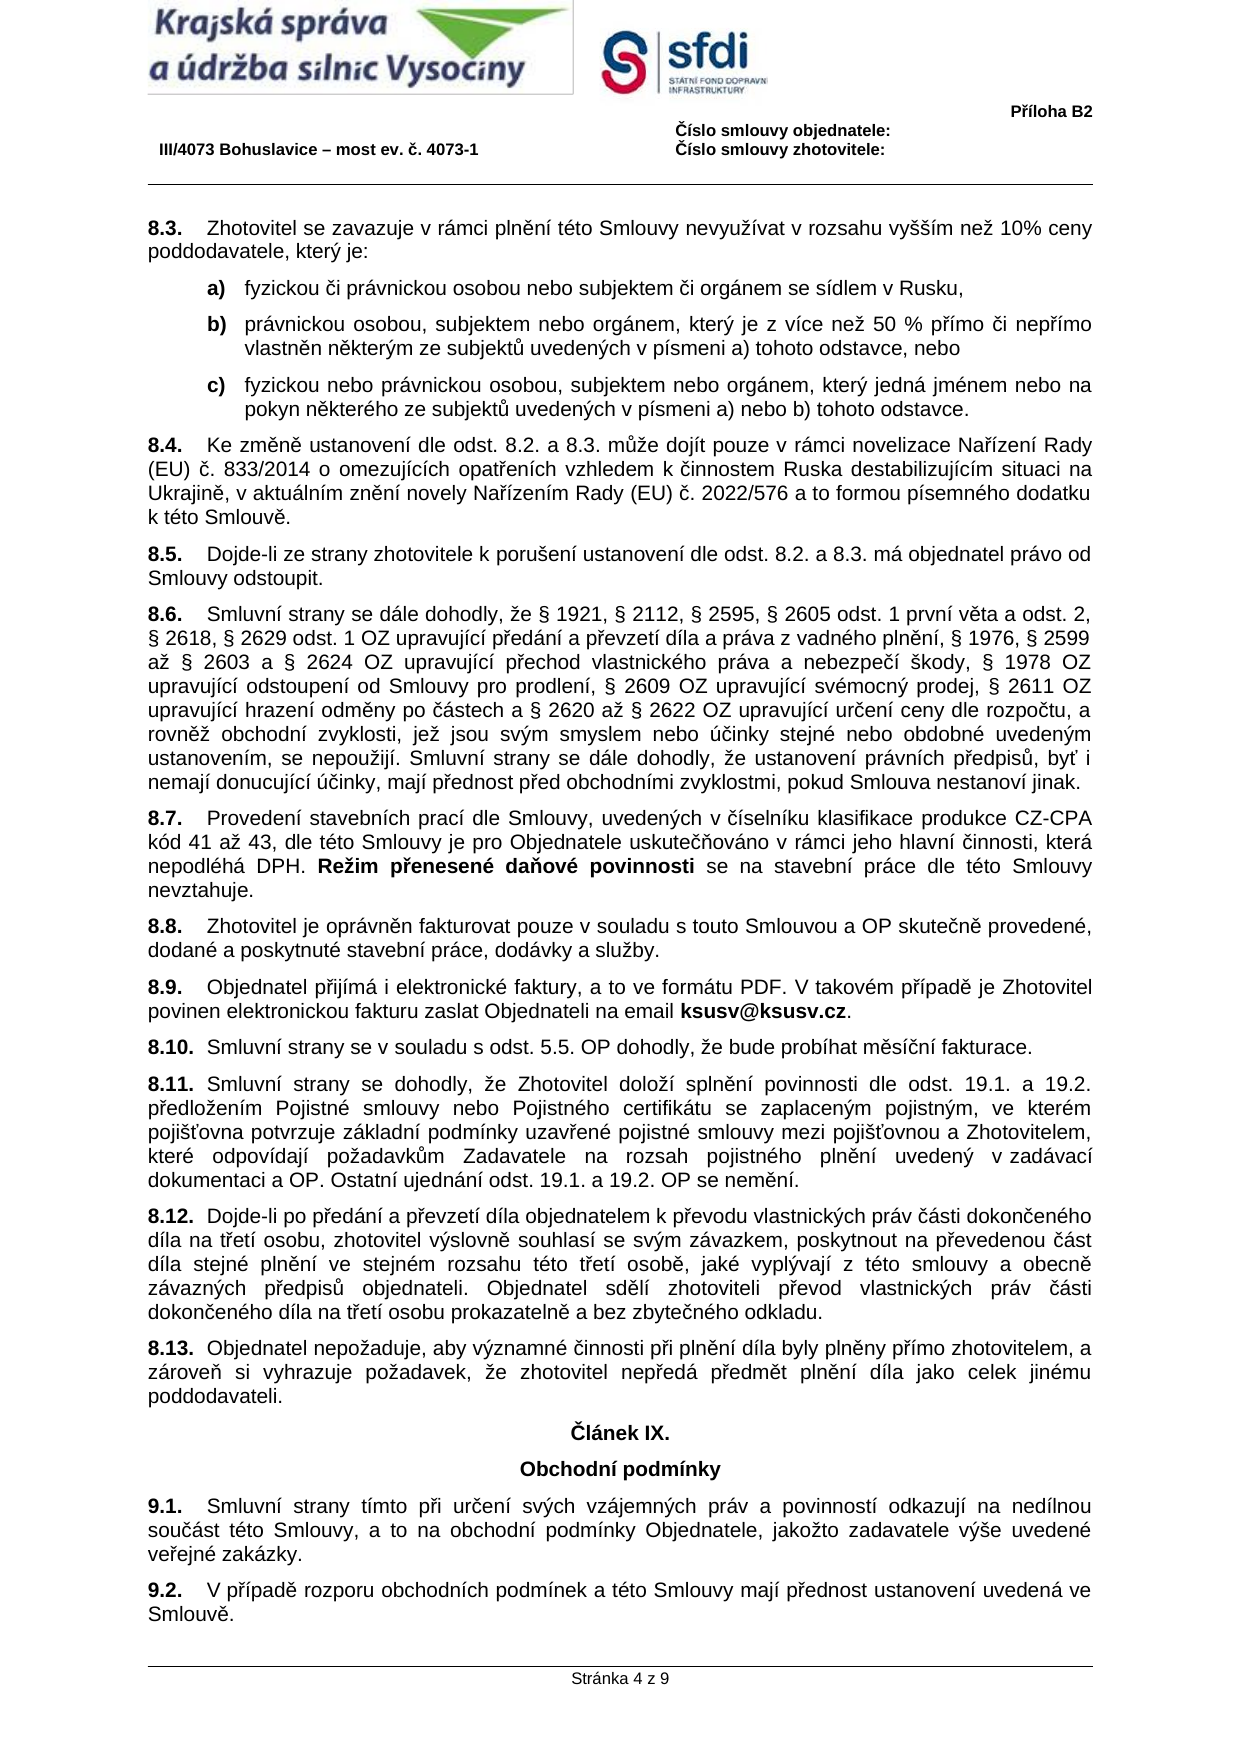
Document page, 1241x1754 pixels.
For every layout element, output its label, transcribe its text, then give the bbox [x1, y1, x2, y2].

list fyzickou či právnickou osobou nebo subjektem či orgánem se sídlem v Rusku, [207, 276, 1093, 300]
list Smluvní strany se dále dohodly, že § 1921, § 2112, § 2595, § 2605 odst. 1 první věta a odst. 2, § 2618, § 2629 odst. 1 OZ upravující předání a převzetí díla a práva z vadného plnění, § 1976, § 2599 až § 2603 a § 2624 OZ upravující přechod vlastnického práva a nebezpečí škody, § 1978 OZ upravující odstoupení od Smlouvy pro prodlení, § 2609 OZ upravující svémocný prodej, § 2611 OZ upravující hrazení odměny po částech a § 2620 až § 2622 OZ upravující určení ceny dle rozpočtu, a rovněž obchodní zvyklosti, jež jsou svým smyslem nebo účinky stejné nebo obdobné uvedeným ustanovením, se nepoužijí. Smluvní strany se dále dohodly, že ustanovení právních předpisů, byť i nemají donucující účinky, mají přednost před obchodními zvyklostmi, pokud Smlouva nestanoví jinak. [148, 602, 1093, 793]
list Provedení stavebních prací dle Smlouvy, uvedených v číselníku klasifikace produkce CZ-CPA kód 41 až 43, dle této Smlouvy je pro Objednatele uskutečňováno v rámci jeho hlavní činnosti, která nepodléhá DPH. Režim přenesené daňové povinnosti se na stavební práce dle této Smlouvy nevztahuje. [148, 806, 1093, 902]
list Smluvní strany se v souladu s odst. 5.5. OP dohodly, že bude probíhat měsíční fakturace. [148, 1035, 1093, 1059]
list Smluvní strany tímto při určení svých vzájemných práv a povinností odkazují na nedílnou součást této Smlouvy, a to na obchodní podmínky Objednatele, jakožto zadavatele výše uvedené veřejné zakázky. [148, 1493, 1093, 1565]
list fyzickou nebo právnickou osobou, subjektem nebo orgánem, který jedná jménem nebo na pokyn některého ze subjektů uvedených v písmeni a) nebo b) tohoto odstavce. [207, 373, 1093, 421]
list Smluvní strany se dohodly, že Zhotovitel doloží splnění povinnosti dle odst. 19.1. a 19.2. předložením Pojistné smlouvy nebo Pojistného certifikátu se zaplaceným pojistným, ve kterém pojišťovna potvrzuje základní podmínky uzavřené pojistné smlouvy mezi pojišťovnou a Zhotovitelem, které odpovídají požadavkům Zadavatele na rozsah pojistného plnění uvedený v zadávací dokumentaci a OP. Ostatní ujednání odst. 19.1. a 19.2. OP se nemění. [148, 1072, 1093, 1191]
list Zhotovitel je oprávněn fakturovat pouze v souladu s touto Smlouvou a OP skutečně provedené, dodané a poskytnuté stavební práce, dodávky a služby. [148, 914, 1093, 962]
picture [598, 14, 768, 108]
list V případě rozporu obchodních podmínek a této Smlouvy mají přednost ustanovení uvedená ve Smlouvě. [148, 1578, 1093, 1626]
list Dojde-li ze strany zhotovitele k porušení ustanovení dle odst. 8.2. a 8.3. má objednatel právo od Smlouvy odstoupit. [148, 541, 1093, 589]
list Dojde-li po předání a převzetí díla objednatelem k převodu vlastnických práv části dokončeného díla na třetí osobu, zhotovitel výslovně souhlasí se svým závazkem, poskytnout na převedenou část díla stejné plnění ve stejném rozsahu této třetí osobě, jaké vyplývají z této smlouvy a obecně závazných předpisů objednateli. Objednatel sdělí zhotoviteli převod vlastnických práv části dokončeného díla na třetí osobu prokazatelně a bez zbytečného odkladu. [148, 1204, 1093, 1324]
subtitle Obchodní podmínky [148, 1457, 1093, 1481]
subtitle Článek IX. [148, 1421, 1093, 1444]
list Zhotovitel se zavazuje v rámci plnění této Smlouvy nevyužívat v rozsahu vyšším než 10% ceny poddodavatele, který je: [148, 215, 1093, 263]
list Objednatel nepožaduje, aby významné činnosti při plnění díla byly plněny přímo zhotovitelem, a zároveň si vyhrazuje požadavek, že zhotovitel nepředá předmět plnění díla jako celek jinému poddodavateli. [148, 1336, 1093, 1408]
list právnickou osobou, subjektem nebo orgánem, který je z více než 50 % přímo či nepřímo vlastněn některým ze subjektů uvedených v písmeni a) tohoto odstavce, nebo [207, 312, 1093, 360]
list Objednatel přijímá i elektronické faktury, a to ve formátu PDF. V takovém případě je Zhotovitel povinen elektronickou fakturu zaslat Objednateli na email ksusv@ksusv.cz. [148, 975, 1093, 1023]
picture [147, 0, 574, 96]
list Ke změně ustanovení dle odst. 8.2. a 8.3. může dojít pouze v rámci novelizace Nařízení Rady (EU) č. 833/2014 o omezujících opatřeních vzhledem k činnostem Ruska destabilizujícím situaci na Ukrajině, v aktuálním znění novely Nařízením Rady (EU) č. 2022/576 a to formou písemného dodatku k této Smlouvě. [148, 433, 1093, 529]
